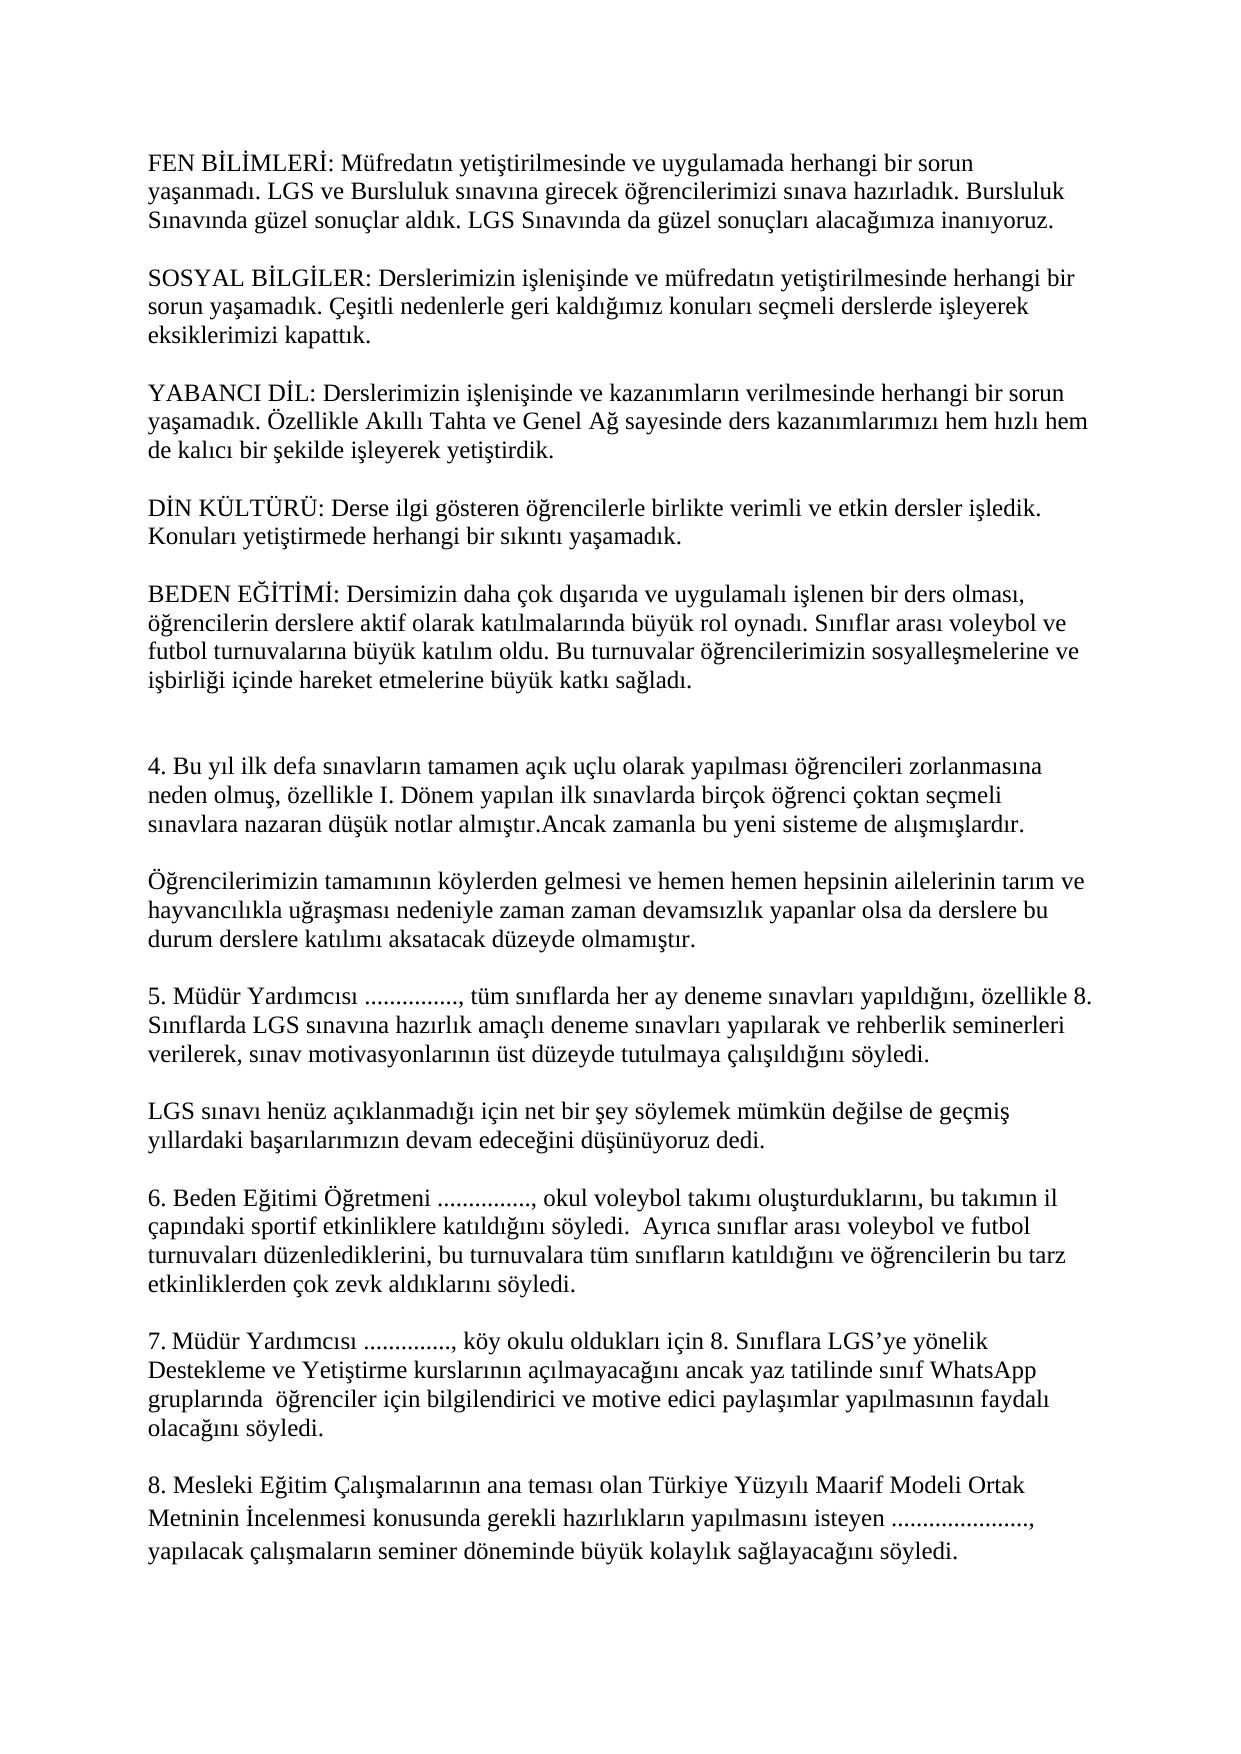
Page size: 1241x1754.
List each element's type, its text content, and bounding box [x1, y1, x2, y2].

text YABANCI DİL: Derslerimizin işlenişinde ve kazanımların verilmesinde herhangi bir sorun yaşamadık. Özellikle Akıllı Tahta ve Genel Ağ sayesinde ders kazanımlarımızı hem hızlı hem de kalıcı bir şekilde işleyerek yetiştirdik. [148, 378, 1093, 464]
text Öğrencilerimizin tamamının köylerden gelmesi ve hemen hemen hepsinin ailelerinin tarım ve hayvancılıkla uğraşması nedeniyle zaman zaman devamsızlık yapanlar olsa da derslere bu durum derslere katılımı aksatacak düzeyde olmamıştır. [148, 866, 1093, 953]
text 5. Müdür Yardımcısı ..............., tüm sınıflarda her ay deneme sınavları yapıldığını, özellikle 8. Sınıflarda LGS sınavına hazırlık amaçlı deneme sınavları yapılarak ve rehberlik seminerleri verilerek, sınav motivasyonlarının üst düzeyde tutulmaya çalışıldığını söyledi. [148, 981, 1093, 1068]
text BEDEN EĞİTİMİ: Dersimizin daha çok dışarıda ve uygulamalı işlenen bir ders olması, öğrencilerin derslere aktif olarak katılmalarında büyük rol oynadı. Sınıflar arası voleybol ve futbol turnuvalarına büyük katılım oldu. Bu turnuvalar öğrencilerimizin sosyalleşmelerine ve işbirliği içinde hareket etmelerine büyük katkı sağladı. [148, 579, 1093, 694]
text 6. Beden Eğitimi Öğretmeni ..............., okul voleybol takımı oluşturduklarını, bu takımın il çapındaki sportif etkinliklere katıldığını söyledi. Ayrıca sınıflar arası voleybol ve futbol turnuvaları düzenlediklerini, bu turnuvalara tüm sınıfların katıldığını ve öğrencilerin bu tarz etkinliklerden çok zevk aldıklarını söyledi. [148, 1183, 1093, 1298]
text SOSYAL BİLGİLER: Derslerimizin işlenişinde ve müfredatın yetiştirilmesinde herhangi bir sorun yaşamadık. Çeşitli nedenlerle geri kaldığımız konuları seçmeli derslerde işleyerek eksiklerimizi kapattık. [148, 263, 1093, 349]
text 8. Mesleki Eğitim Çalışmalarının ana teması olan Türkiye Yüzyılı Maarif Modeli Ortak Metninin İncelenmesi konusunda gerekli hazırlıkların yapılmasını isteyen ......................, yapılacak çalışmaların seminer döneminde büyük kolaylık sağlayacağını söyledi. [148, 1470, 1093, 1565]
text LGS sınavı henüz açıklanmadığı için net bir şey söylemek mümkün değilse de geçmiş yıllardaki başarılarımızın devam edeceğini düşünüyoruz dedi. [148, 1096, 1093, 1154]
text DİN KÜLTÜRÜ: Derse ilgi gösteren öğrencilerle birlikte verimli ve etkin dersler işledik. Konuları yetiştirmede herhangi bir sıkıntı yaşamadık. [148, 493, 1093, 550]
text 7. Müdür Yardımcısı .............., köy okulu oldukları için 8. Sınıflara LGS’ye yönelik Destekleme ve Yetiştirme kurslarının açılmayacağını ancak yaz tatilinde sınıf WhatsApp gruplarında öğrenciler için bilgilendirici ve motive edici paylaşımlar yapılmasının faydalı olacağını söyledi. [148, 1326, 1093, 1441]
text 4. Bu yıl ilk defa sınavların tamamen açık uçlu olarak yapılması öğrencileri zorlanmasına neden olmuş, özellikle I. Dönem yapılan ilk sınavlarda birçok öğrenci çoktan seçmeli sınavlara nazaran düşük notlar almıştır.Ancak zamanla bu yeni sisteme de alışmışlardır. [148, 751, 1093, 838]
text FEN BİLİMLERİ: Müfredatın yetiştirilmesinde ve uygulamada herhangi bir sorun yaşanmadı. LGS ve Bursluluk sınavına girecek öğrencilerimizi sınava hazırladık. Bursluluk Sınavında güzel sonuçlar aldık. LGS Sınavında da güzel sonuçları alacağımıza inanıyoruz. [148, 148, 1093, 234]
